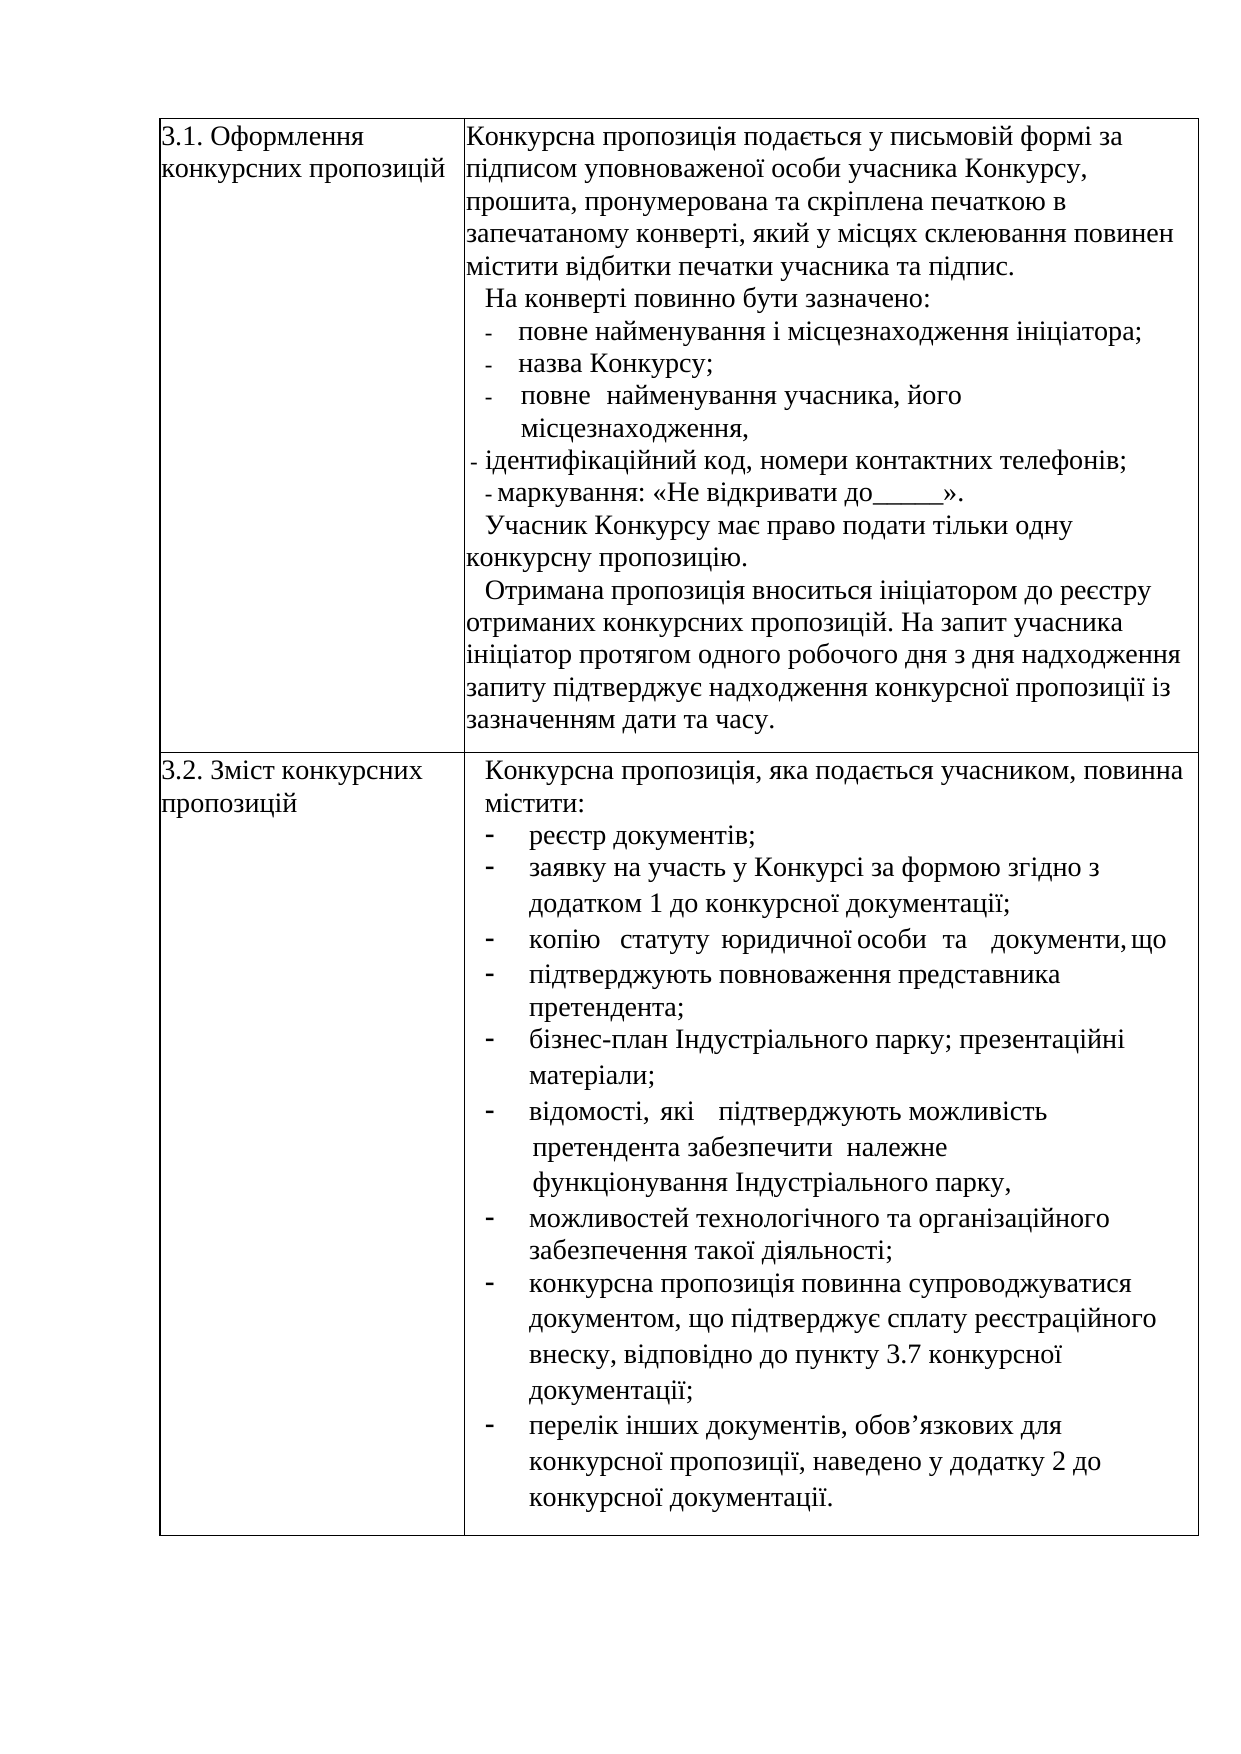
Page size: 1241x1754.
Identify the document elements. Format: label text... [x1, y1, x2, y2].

table_cell 3.2. Зміст конкурсних пропозицій [161, 753, 464, 1535]
table_cell Конкурсна пропозиція, яка подається учасником, повинна містити: реєстр документів; заявку на участь у Конкурсі за формою згідно з додатком 1 до конкурсної документації; копію статуту юридичної особи та документи, що підтверджують повноваження представника претендента; бізнес-план Індустріального парку; презентаційні матеріали; відомості, які підтверджують можливість претендента забезпечити належне функціонування Індустріального парку, можливостей технологічного та організаційного забезпечення такої діяльності; конкурсна пропозиція повинна супроводжуватися документом, що підтверджує сплату реєстраційного внеску, відповідно до пункту 3.7 конкурсної документації; перелік інших документів, обов’язкових для конкурсної пропозиції, наведено у додатку 2 до конкурсної документації. [465, 753, 1198, 1535]
table_cell 3.1. Оформлення конкурсних пропозицій [161, 119, 464, 752]
table_cell Конкурсна пропозиція подається у письмовій формі за підписом уповноваженої особи учасника Конкурсу, прошита, пронумерована та скріплена печаткою в запечатаному конверті, який у місцях склеювання повинен містити відбитки печатки учасника та підпис. На конверті повинно бути зазначено: повне найменування і місцезнаходження ініціатора; назва Конкурсу; повне найменування учасника, його місцезнаходження, ідентифікаційний код, номери контактних телефонів; маркування: «Не відкривати до_____». Учасник Конкурсу має право подати тільки одну конкурсну пропозицію. Отримана пропозиція вноситься ініціатором до реєстру отриманих конкурсних пропозицій. На запит учасника ініціатор протягом одного робочого дня з дня надходження запиту підтверджує надходження конкурсної пропозиції із зазначенням дати та часу. [465, 119, 1198, 752]
